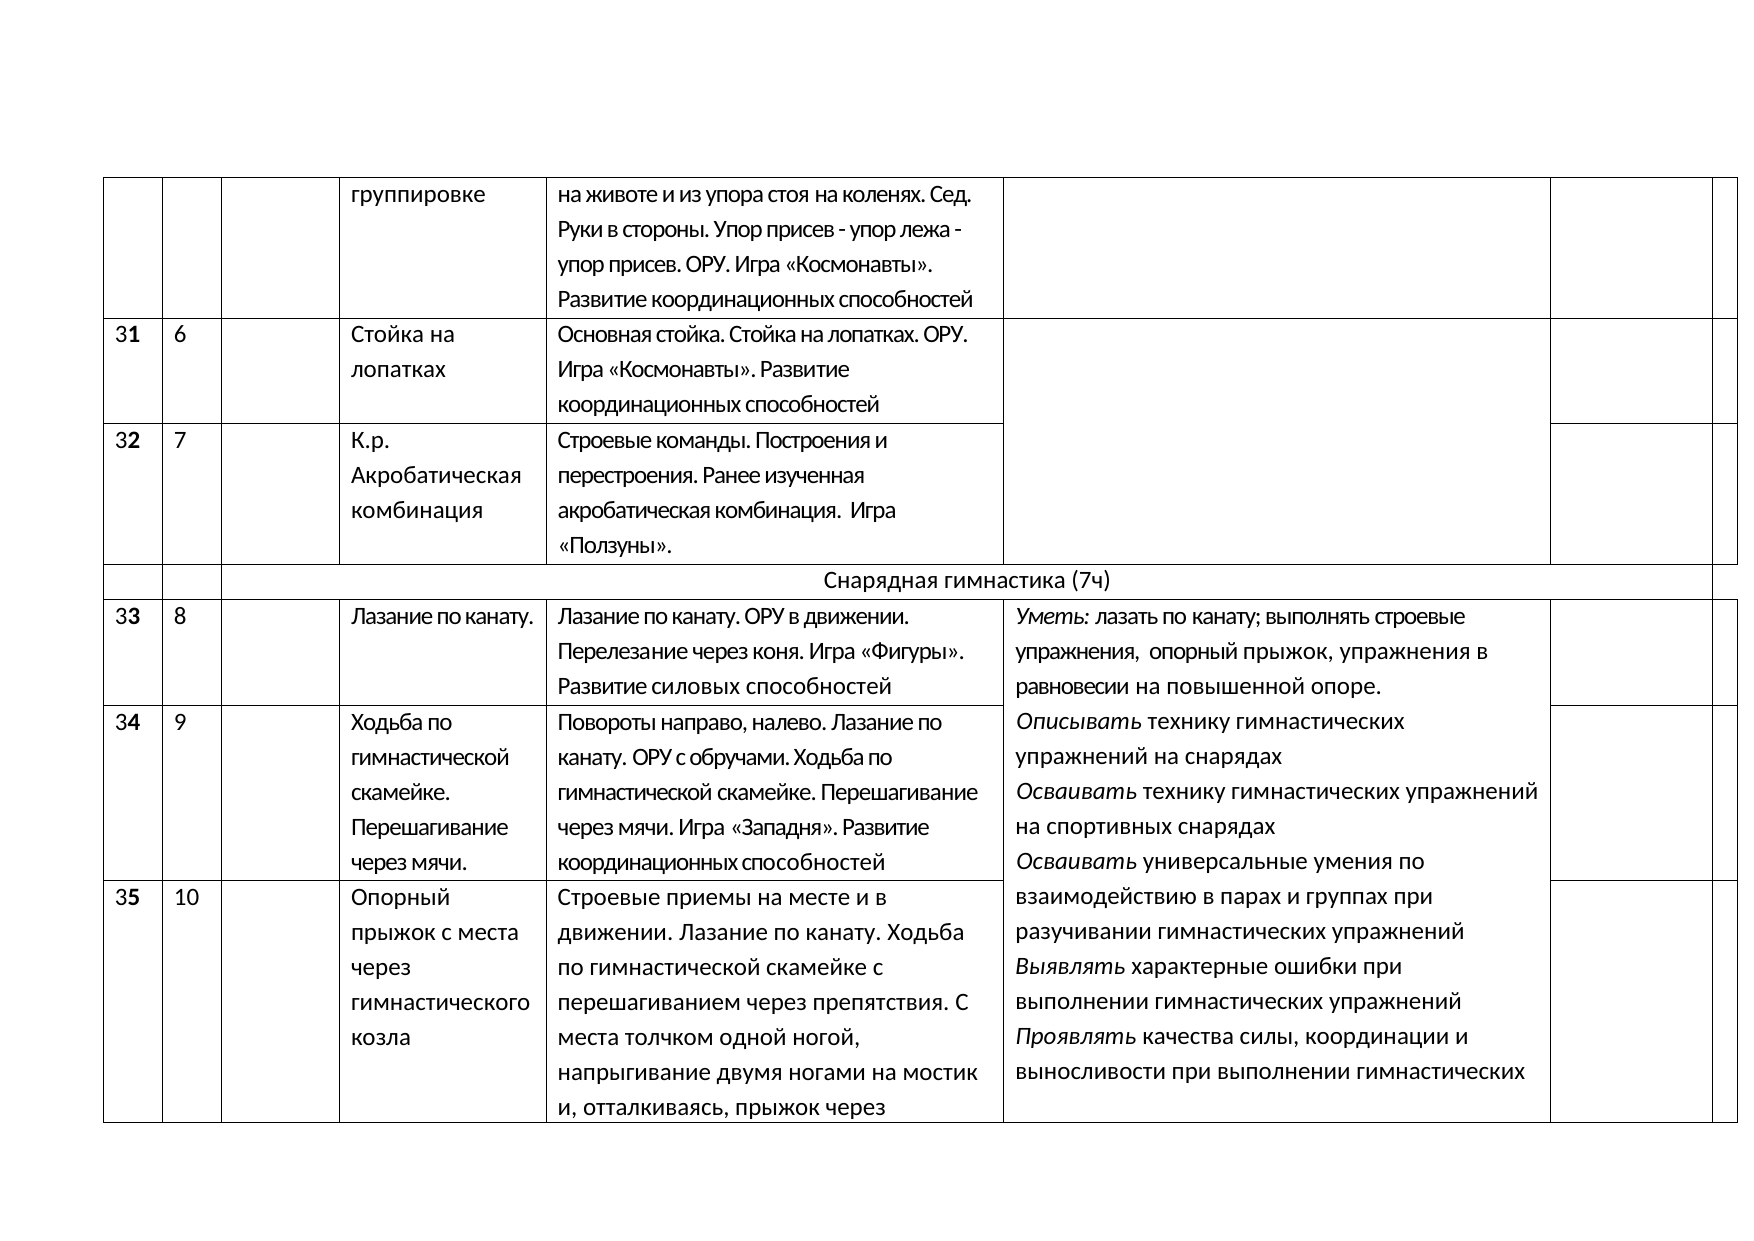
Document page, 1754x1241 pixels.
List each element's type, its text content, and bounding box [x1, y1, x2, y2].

table_cell [1551, 600, 1712, 705]
table_cell [222, 424, 339, 563]
table_cell [1713, 881, 1737, 1122]
table_cell [1551, 178, 1712, 318]
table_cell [547, 881, 1003, 1122]
table_cell [1551, 706, 1712, 880]
table_cell [222, 178, 339, 318]
table_cell [1713, 424, 1737, 563]
table_cell 10 [163, 881, 221, 1122]
table_cell 9 [163, 706, 221, 880]
table_cell [1713, 178, 1737, 318]
table_cell Ходьба по гимнастической скамейке. Перешагивание через мячи. [340, 706, 546, 880]
table_cell 35 [104, 881, 162, 1122]
table_cell К.р. Акробатическая комбинация [340, 424, 546, 563]
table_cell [340, 881, 546, 1122]
table_cell [104, 565, 162, 599]
table_cell Строевые команды. Построения и перестроения. Ранее изученная акробатическая комбинация. Игра «Ползуны». [547, 424, 1003, 563]
table_cell 33 [104, 600, 162, 705]
table_cell Стойка на лопатках [340, 319, 546, 423]
table_cell [222, 319, 339, 423]
table_cell [1713, 600, 1737, 705]
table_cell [340, 178, 546, 318]
table_cell Повороты направо, налево. Лазание по канату. ОРУ с обручами. Ходьба по гимнастической скамейке. Перешагивание через мячи. Игра «Западня». Развитие координационных способностей [547, 706, 1003, 880]
table_cell [163, 565, 221, 599]
table_cell 32 [104, 424, 162, 563]
table_cell 34 [104, 706, 162, 880]
table_cell Уметь: лазать по канату; выполнять строевые упражнения, опорный прыжок, упражнения в равновесии на повышенной опоре. Описывать технику гимнастических упражнений на снарядах Осваивать технику гимнастических упражнений на спортивных снарядах Осваивать универсальные умения по взаимодействию в парах и группах при разучивании гимнастических упражнений Выявлять характерные ошибки при выполнении гимнастических упражнений Проявлять качества силы, координации и выносливости при выполнении гимнастических упражнений и комбинаций [1004, 600, 1550, 1122]
table_cell [222, 706, 339, 880]
table_cell 8 [163, 600, 221, 705]
table_cell Лазание по канату. ОРУ в движении. Перелезание через коня. Игра «Фигуры». Развитие силовых способностей [547, 600, 1003, 705]
table_cell [222, 881, 339, 1122]
table_cell [1004, 319, 1550, 563]
table_cell [1551, 424, 1712, 563]
table_cell 30 [104, 178, 162, 318]
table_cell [547, 178, 1003, 318]
table_cell 6 [163, 319, 221, 423]
table_cell 7 [163, 424, 221, 563]
table_cell Снарядная гимнастика (7ч) [222, 565, 1712, 599]
table_cell [1551, 881, 1712, 1122]
table_cell 31 [104, 319, 162, 423]
table_cell Лазание по канату. [340, 600, 546, 705]
table_cell [222, 600, 339, 705]
table_cell Основная стойка. Стойка на лопатках. ОРУ. Игра «Космонавты». Развитие координационных способностей [547, 319, 1003, 423]
table_cell [1713, 319, 1737, 423]
table_cell [1551, 319, 1712, 423]
table_cell [1713, 706, 1737, 880]
table_cell 5 [163, 178, 221, 318]
